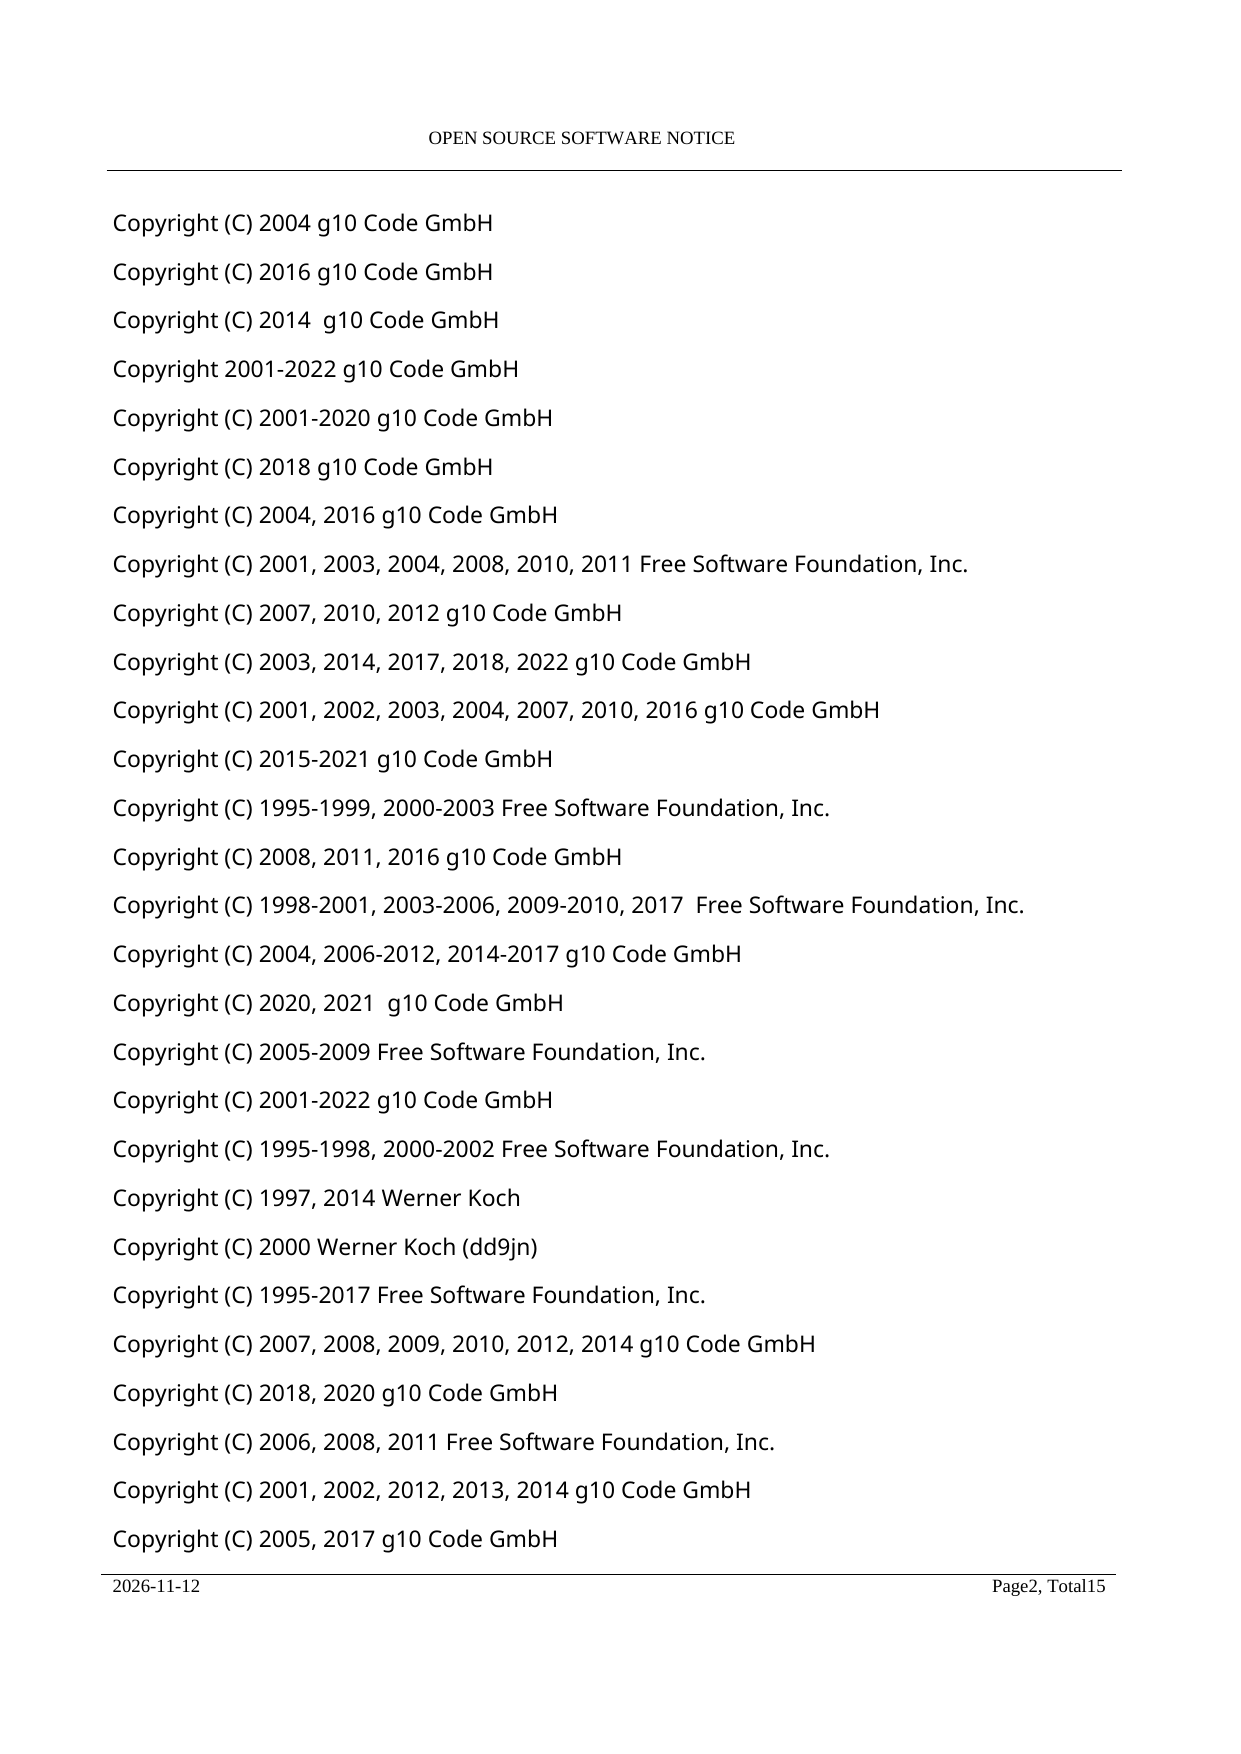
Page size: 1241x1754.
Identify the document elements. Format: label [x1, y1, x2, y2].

text [112, 206, 1128, 1555]
